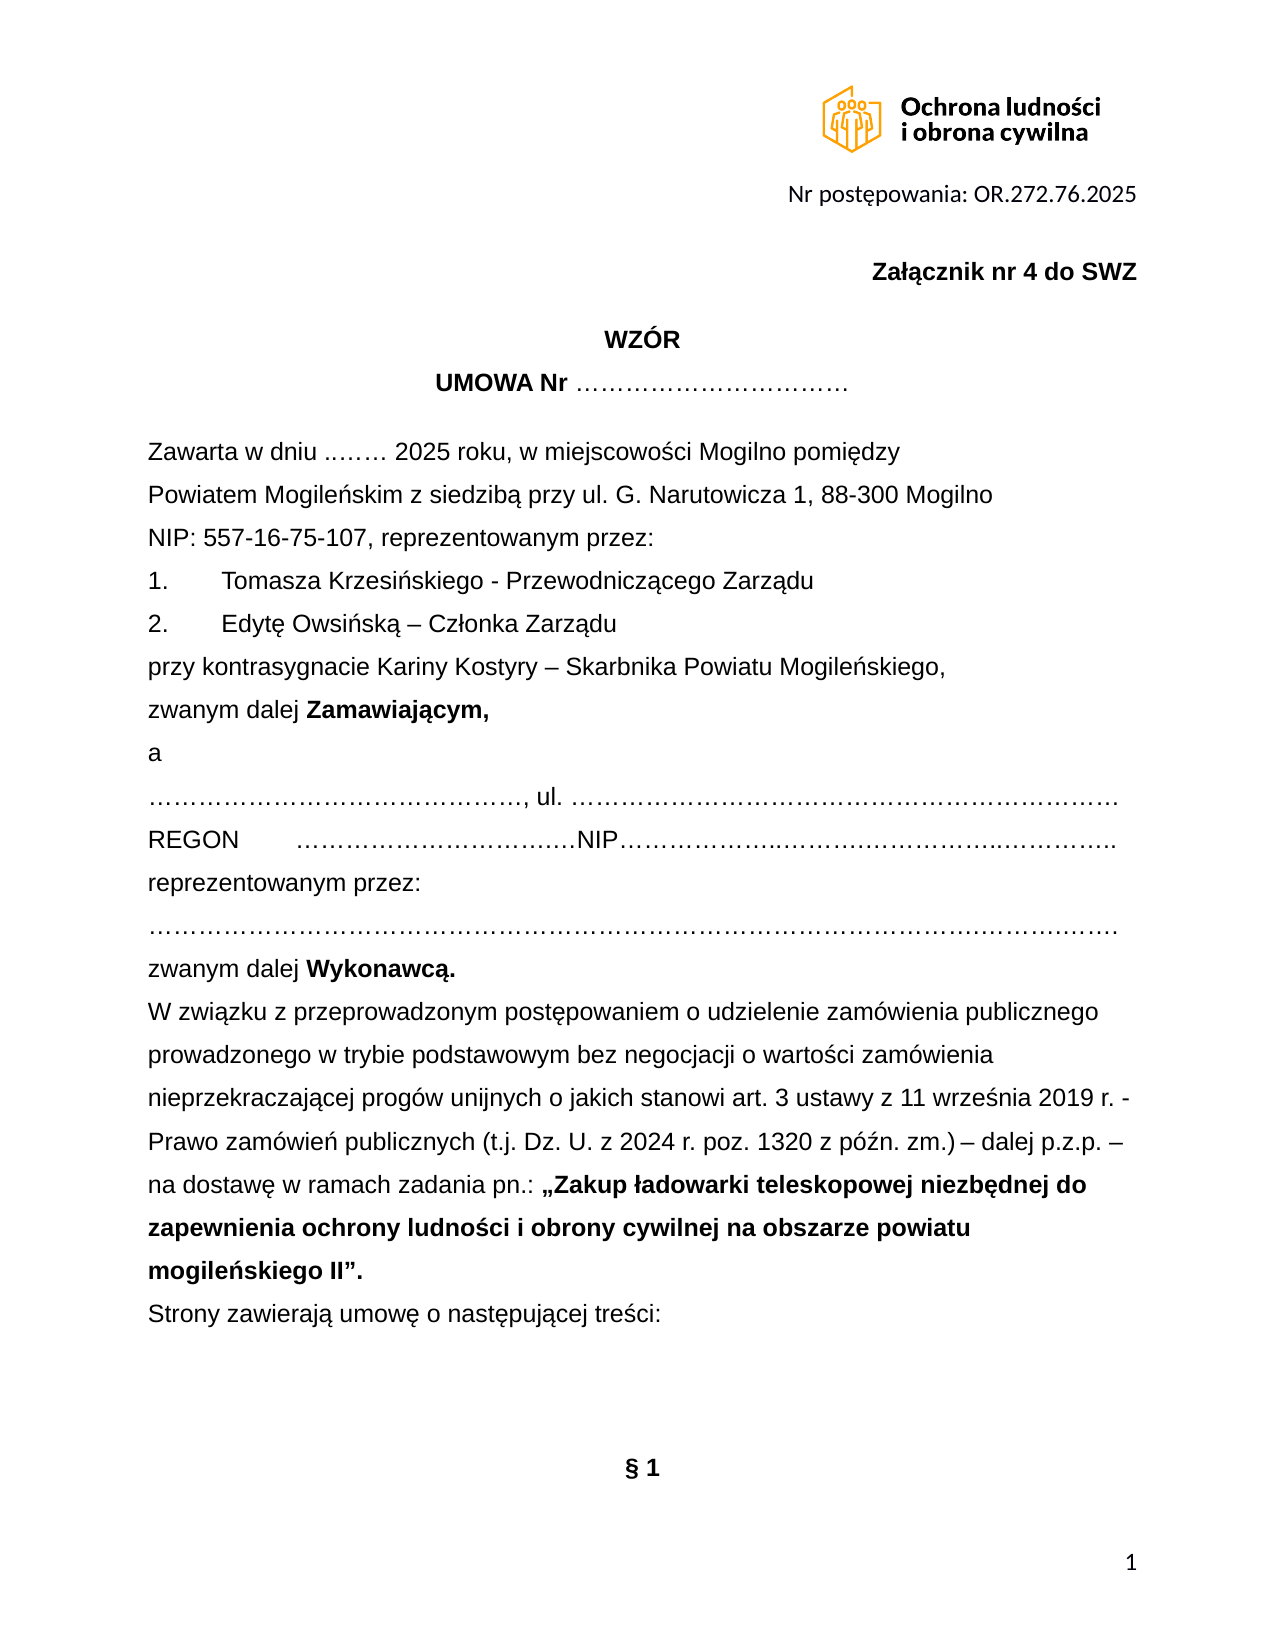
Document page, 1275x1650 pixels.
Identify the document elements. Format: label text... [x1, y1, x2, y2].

text zwanym dalej Wykonawcą. [148, 954, 1137, 983]
text ………………………………………, ul. ………………………………………………………… [148, 782, 1137, 810]
text REGON ………………………….…NIP………………..……….……………..………….. [148, 825, 1137, 853]
text 1. Tomasza Krzesińskiego - Przewodniczącego Zarządu [148, 566, 1137, 595]
text reprezentowanym przez: ……………………………………………………………………………………….……….……. [148, 868, 1137, 940]
text 2. Edytę Owsińską – Członka Zarządu [148, 609, 1137, 638]
text Zawarta w dniu ..…… 2025 roku, w miejscowości Mogilno pomiędzy [148, 437, 1137, 465]
text UMOWA Nr …………………………… [148, 368, 1137, 397]
text Strony zawierają umowę o następującej treści: [148, 1299, 1137, 1328]
text przy kontrasygnacie Kariny Kostyry – Skarbnika Powiatu Mogileńskiego, [148, 652, 1137, 681]
text NIP: 557-16-75-107, reprezentowanym przez: [148, 523, 1137, 552]
text Powiatem Mogileńskim z siedzibą przy ul. G. Narutowicza 1, 88-300 Mogilno [148, 480, 1137, 508]
text a [148, 738, 1137, 767]
text WZÓR [148, 325, 1137, 354]
picture [784, 59, 1138, 179]
text zwanym dalej Zamawiającym, [148, 695, 1137, 724]
text § 1 [148, 1453, 1137, 1482]
text W związku z przeprowadzonym postępowaniem o udzielenie zamówienia publicznego prowadzonego w trybie podstawowym bez negocjacji o wartości zamówienia nieprzekraczającej progów unijnych o jakich stanowi art. 3 ustawy z 11 września 2019 r. - Prawo zamówień publicznych (t.j. Dz. U. z 2024 r. poz. 1320 z późn. zm.) – dalej p.z.p. – na dostawę w ramach zadania pn.: „Zakup ładowarki teleskopowej niezbędnej do zapewnienia ochrony ludności i obrony cywilnej na obszarze powiatu mogileńskiego II”. [148, 997, 1137, 1285]
text Załącznik nr 4 do SWZ [148, 257, 1137, 286]
